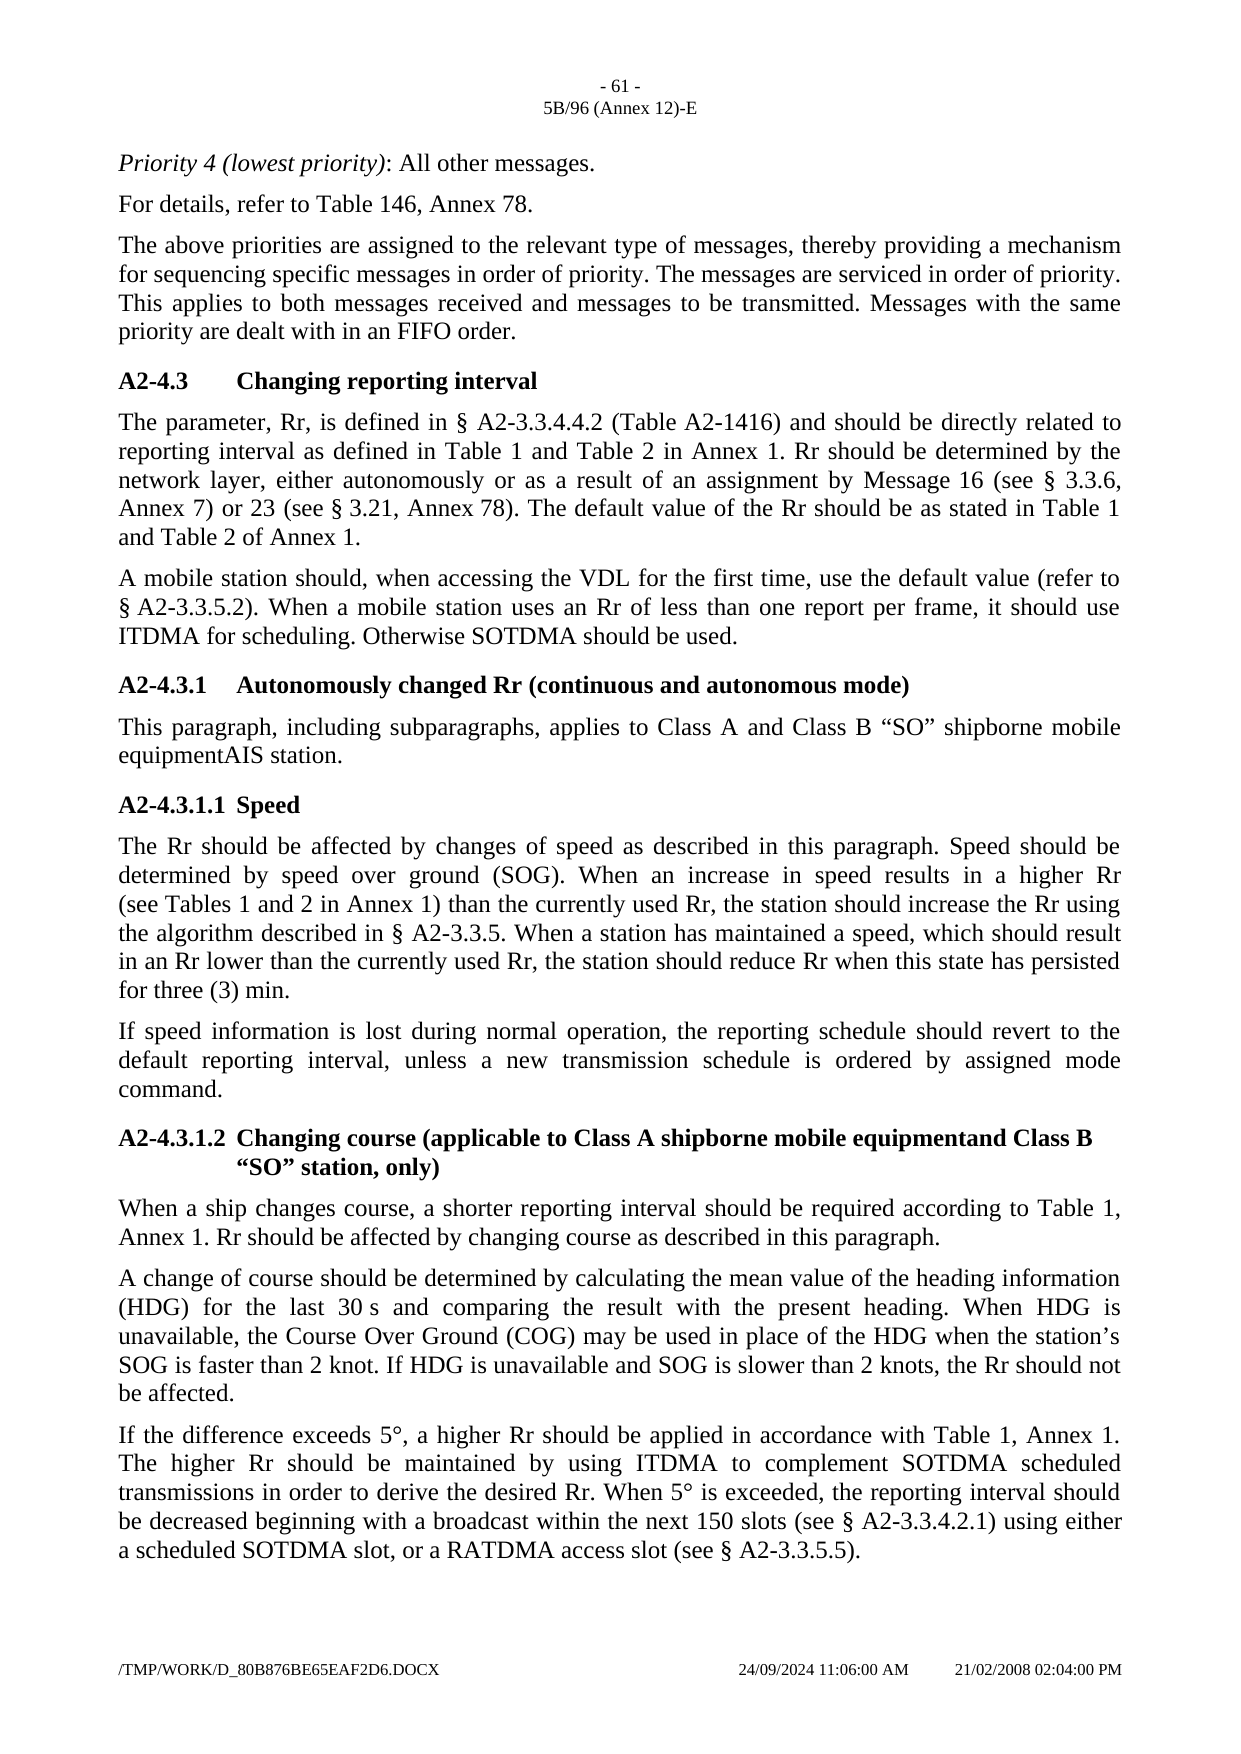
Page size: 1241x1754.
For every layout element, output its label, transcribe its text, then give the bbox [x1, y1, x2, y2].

text A change of course should be determined by calculating the mean value of the heading information (HDG) for the last 30 s and comparing the result with the present heading. When HDG is unavailable, the Rr should not be affected. [118, 1263, 1122, 1407]
subtitle 4.3.1.2 Changing course (applicable to Class A shipborne mobile , only) [118, 1123, 1122, 1181]
text If speed information is lost during normal operation, the reporting schedule should revert to the default reporting interval, unless a new transmission schedule is ordered by assigned mode command. [118, 1016, 1122, 1103]
text This paragraph, including subparagraphs, applies to Class A and Class B “SO” . [118, 712, 1122, 769]
text The parameter, Rr, is defined in § 3.3.4.4.2 (Table ) and should be directly related to reporting interval as defined in Table 1 and Table 2 in Annex 1. Rr should be determined by the network layer, either autonomously or as a result of an assignment by Message 16 (see § 3.3.6) or 23 (see § 3.21, Annex ). The default value of the Rr should be as stated in Table 1 and Table 2 of Annex 1. [118, 407, 1122, 551]
text refer to Table , Annex . [118, 189, 1122, 218]
text If the difference exceeds 5°, a higher Rr should be applied in accordance with Table 1, Annex 1. The higher Rr should be maintained by using ITDMA to complement SOTDMA scheduled transmissions in order to derive the desired Rr. When 5° is exceeded, the reporting interval should be decreased beginning with a broadcast within the next 150 slots (see § 3.3.4.2.1) using either a scheduled SOTDMA slot, or a RATDMA access slot (see § 3.3.5.5). [118, 1420, 1122, 1563]
subtitle 4.3.1 Autonomously changed Rr (continuous and autonomous mode) [118, 671, 1122, 699]
subtitle 4.3.1.1 Speed [118, 790, 1122, 819]
text A mobile station should, when accessing the VDL for the first time, use the default value (refer to § 3.3.5.2). When a mobile station uses an Rr of less than one report per frame, it should use ITDMA for scheduling. Otherwise SOTDMA should be used. [118, 563, 1122, 650]
text When a ship changes course, a shorter reporting interval should be required according to Table 1, Annex 1. Rr should be affected by changing course as described in this paragraph. [118, 1193, 1122, 1251]
subtitle 4.3 Changing reporting interval [118, 366, 1122, 395]
text The Rr should be affected by changes of speed as described in this paragraph. Speed should be determined by speed over ground (SOG). When an increase in speed results in a higher Rr (see Tables 1 and 2 in Annex 1) than the currently used Rr, the station should increase the Rr using the algorithm described in § 3.3.5. When a station has maintained a speed, which should result in an Rr lower than the currently used Rr, the station should reduce Rr when this state has persisted for three (3) min. [118, 831, 1122, 1004]
